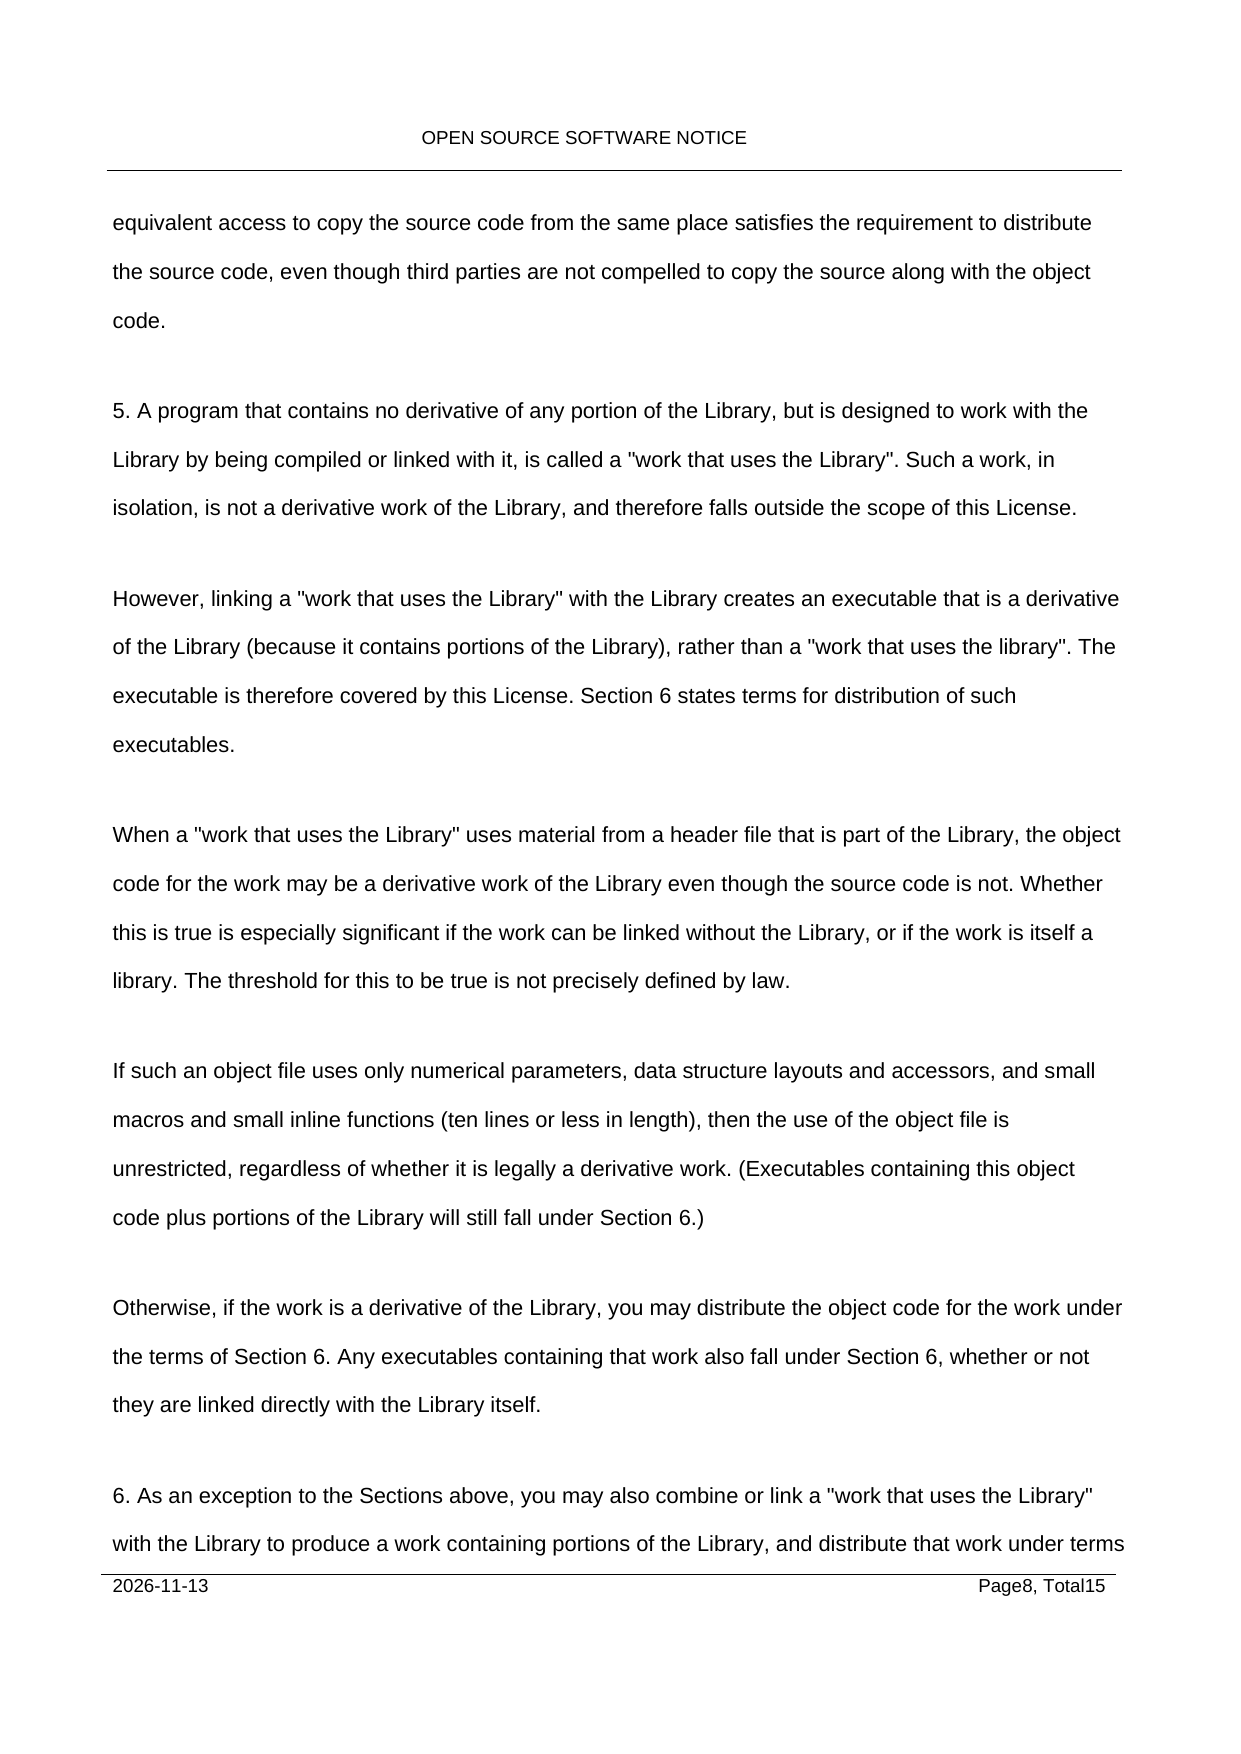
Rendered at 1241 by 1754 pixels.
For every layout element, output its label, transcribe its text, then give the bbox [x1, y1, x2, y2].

text Otherwise, if the work is a derivative of the Library, you may distribute the object code for the work under the terms of Section 6. Any executables containing that work also fall under Section 6, whether or not they are linked directly with the Library itself. [112, 1291, 1128, 1421]
text When a "work that uses the Library" uses material from a header file that is part of the Library, the object code for the work may be a derivative work of the Library even though the source code is not. Whether this is true is especially significant if the work can be linked without the Library, or if the work is itself a library. The threshold for this to be true is not precisely defined by law. [112, 818, 1128, 997]
text However, linking a "work that uses the Library" with the Library creates an executable that is a derivative of the Library (because it contains portions of the Library), rather than a "work that uses the library". The executable is therefore covered by this License. Section 6 states terms for distribution of such executables. [112, 582, 1128, 761]
text 5. A program that contains no derivative of any portion of the Library, but is designed to work with the Library by being compiled or linked with it, is called a "work that uses the Library". Such a work, in isolation, is not a derivative work of the Library, and therefore falls outside the scope of this License. [112, 394, 1128, 524]
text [112, 1479, 1128, 1560]
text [112, 206, 1128, 336]
text If such an object file uses only numerical parameters, data structure layouts and accessors, and small macros and small inline functions (ten lines or less in length), then the use of the object file is unrestricted, regardless of whether it is legally a derivative work. (Executables containing this object code plus portions of the Library will still fall under Section 6.) [112, 1055, 1128, 1233]
